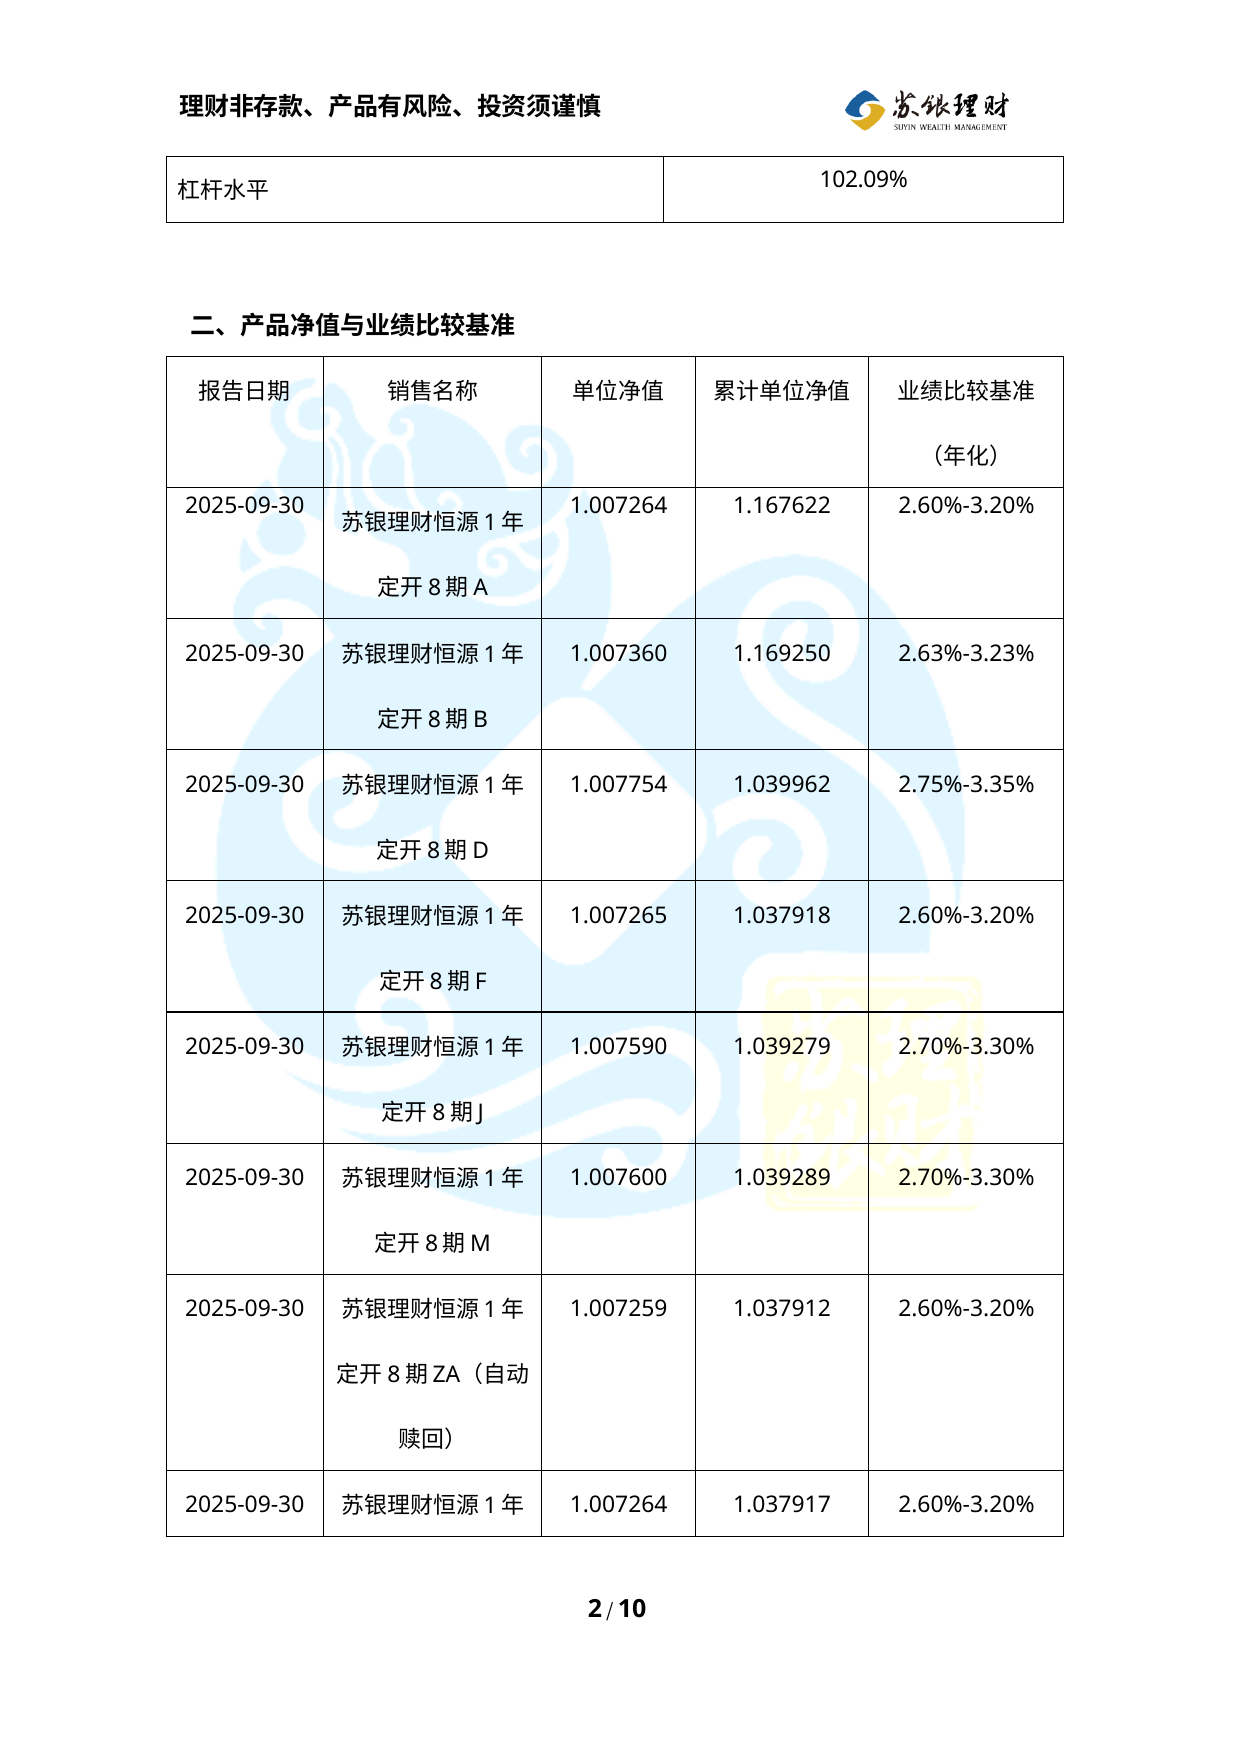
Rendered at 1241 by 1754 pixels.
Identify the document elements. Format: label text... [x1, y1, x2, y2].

table_header 业绩比较基准（年化） [869, 357, 1063, 487]
table_cell 1.039289 [696, 1144, 868, 1273]
table_cell 杠杆水平 [167, 157, 663, 222]
table_cell 1.167622 [696, 488, 868, 618]
picture [820, 72, 1039, 143]
table_cell 苏银理财恒源1年定开8期ZA（自动赎回） [324, 1275, 541, 1469]
table_cell 1.007590 [542, 1013, 695, 1142]
table_cell 1.037912 [696, 1275, 868, 1469]
table_cell 2025-09-30 [167, 881, 323, 1011]
table_cell 苏银理财恒源1年定开8期ZF（自动赎回） [324, 1471, 541, 1536]
table_cell 1.007259 [542, 1275, 695, 1469]
table_header 单位净值 [542, 357, 695, 487]
table_cell 102.09% [664, 157, 1063, 222]
table_cell 2.63%-3.23% [869, 619, 1063, 749]
table_cell 2.60%-3.20% [869, 881, 1063, 1011]
table_cell 2025-09-30 [167, 1013, 323, 1142]
table_cell 1.037917 [696, 1471, 868, 1536]
table_cell 1.169250 [696, 619, 868, 749]
table_cell 1.007754 [542, 750, 695, 880]
table_cell 苏银理财恒源1年定开8期M [324, 1144, 541, 1273]
table_cell 2.60%-3.20% [869, 1275, 1063, 1469]
table_cell 1.039279 [696, 1013, 868, 1142]
table_cell 苏银理财恒源1年定开8期A [324, 488, 541, 618]
table_cell 苏银理财恒源1年定开8期D [324, 750, 541, 880]
table_cell 苏银理财恒源1年定开8期B [324, 619, 541, 749]
table_header 销售名称 [324, 357, 541, 487]
table_cell 2.60%-3.20% [869, 1471, 1063, 1536]
table_cell 2025-09-30 [167, 750, 323, 880]
table_cell 1.007360 [542, 619, 695, 749]
table_cell 2025-09-30 [167, 1144, 323, 1273]
table_cell 1.037918 [696, 881, 868, 1011]
table_header 累计单位净值 [696, 357, 868, 487]
table_cell 2.70%-3.30% [869, 1013, 1063, 1142]
table_cell 2025-09-30 [167, 1275, 323, 1469]
table_cell 2025-09-30 [167, 1471, 323, 1536]
table_cell 2.70%-3.30% [869, 1144, 1063, 1273]
table_cell 1.007265 [542, 881, 695, 1011]
table_header 报告日期 [167, 357, 323, 487]
table_cell 2025-09-30 [167, 488, 323, 618]
table_cell 苏银理财恒源1年定开8期J [324, 1013, 541, 1142]
table_cell 2.75%-3.35% [869, 750, 1063, 880]
table_cell 2025-09-30 [167, 619, 323, 749]
subtitle 二、产品净值与业绩比较基准 [190, 291, 1053, 356]
table_cell 1.007264 [542, 488, 695, 618]
table_cell 1.007600 [542, 1144, 695, 1273]
table_cell 苏银理财恒源1年定开8期F [324, 881, 541, 1011]
table_cell 1.007264 [542, 1471, 695, 1536]
table_cell 2.60%-3.20% [869, 488, 1063, 618]
table_cell 1.039962 [696, 750, 868, 880]
